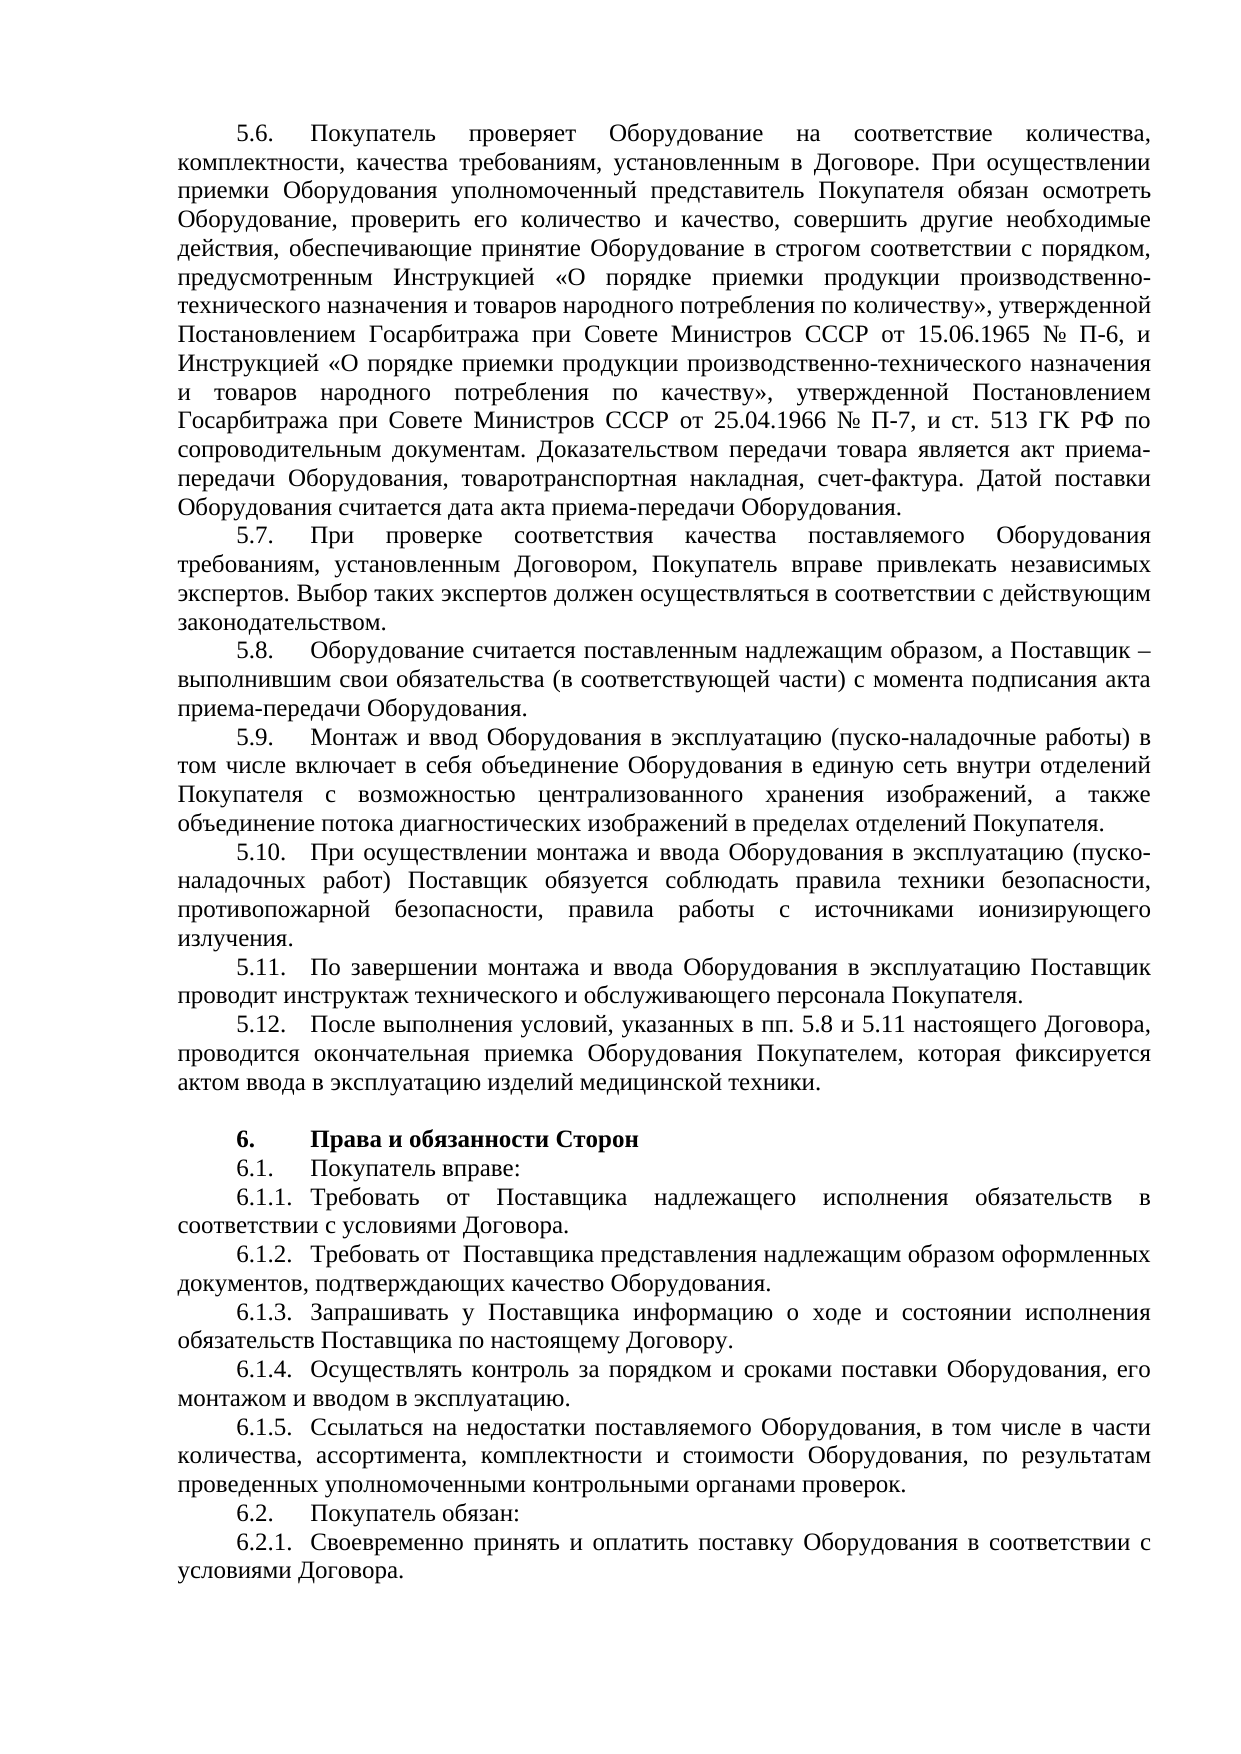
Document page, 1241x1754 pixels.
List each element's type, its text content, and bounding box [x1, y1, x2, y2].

list Своевременно принять и оплатить поставку Оборудования в соответствии с условиями Договора. [177, 1527, 1152, 1584]
list Запрашивать у Поставщика информацию о ходе и состоянии исполнения обязательств Поставщика по настоящему Договору. [177, 1297, 1152, 1354]
list При проверке соответствия качества поставляемого Оборудования требованиям, установленным Договором, Покупатель вправе привлекать независимых экспертов. Выбор таких экспертов должен осуществляться в соответствии с действующим законодательством. [177, 521, 1152, 636]
list Покупатель проверяет Оборудование на соответствие количества, комплектности, качества требованиям, установленным в Договоре. При осуществлении приемки Оборудования уполномоченный представитель Покупателя обязан осмотреть Оборудование, проверить его количество и качество, совершить другие необходимые действия, обеспечивающие принятие Оборудование в строгом соответствии с порядком, предусмотренным Инструкцией «О порядке приемки продукции производственно-технического назначения и товаров народного потребления по количеству», утвержденной Постановлением Госарбитража при Совете Министров СССР от 15.06.1965 № П-6, и Инструкцией «О порядке приемки продукции производственно-технического назначения и товаров народного потребления по качеству», утвержденной Постановлением Госарбитража при Совете Министров СССР от 25.04.1966 № П-7, и ст. 513 ГК РФ по сопроводительным документам. Доказательством передачи товара является акт приема-передачи Оборудования, товаротранспортная накладная, счет-фактура. Датой поставки Оборудования считается дата акта приема-передачи Оборудования. [177, 118, 1152, 521]
list Требовать от Поставщика надлежащего исполнения обязательств в соответствии с условиями Договора. [177, 1182, 1152, 1239]
list Оборудование считается поставленным надлежащим образом, а Поставщик – выполнившим свои обязательства (в соответствующей части) с момента подписания акта приема-передачи Оборудования. [177, 636, 1152, 722]
list Ссылаться на недостатки поставляемого Оборудования, в том числе в части количества, ассортимента, комплектности и стоимости Оборудования, по результатам проведенных уполномоченными контрольными органами проверок. [177, 1412, 1152, 1498]
list Права и обязанности Сторон [177, 1124, 1152, 1153]
list После выполнения условий, указанных в пп. 5.8 и 5.11 настоящего Договора, проводится окончательная приемка Оборудования Покупателем, которая фиксируется актом ввода в эксплуатацию изделий медицинской техники. [177, 1009, 1152, 1096]
list Требовать от Поставщика представления надлежащим образом оформленных документов, подтверждающих качество Оборудования. [177, 1239, 1152, 1297]
list Осуществлять контроль за порядком и сроками поставки Оборудования, его монтажом и вводом в эксплуатацию. [177, 1354, 1152, 1412]
list Покупатель вправе: [177, 1153, 1152, 1182]
list При осуществлении монтажа и ввода Оборудования в эксплуатацию (пуско-наладочных работ) Поставщик обязуется соблюдать правила техники безопасности, противопожарной безопасности, правила работы с источниками ионизирующего излучения. [177, 837, 1152, 952]
list По завершении монтажа и ввода Оборудования в эксплуатацию Поставщик проводит инструктаж технического и обслуживающего персонала Покупателя. [177, 952, 1152, 1009]
list Монтаж и ввод Оборудования в эксплуатацию (пуско-наладочные работы) в том числе включает в себя объединение Оборудования в единую сеть внутри отделений Покупателя с возможностью централизованного хранения изображений, а также объединение потока диагностических изображений в пределах отделений Покупателя. [177, 722, 1152, 837]
list Покупатель обязан: [177, 1498, 1152, 1527]
